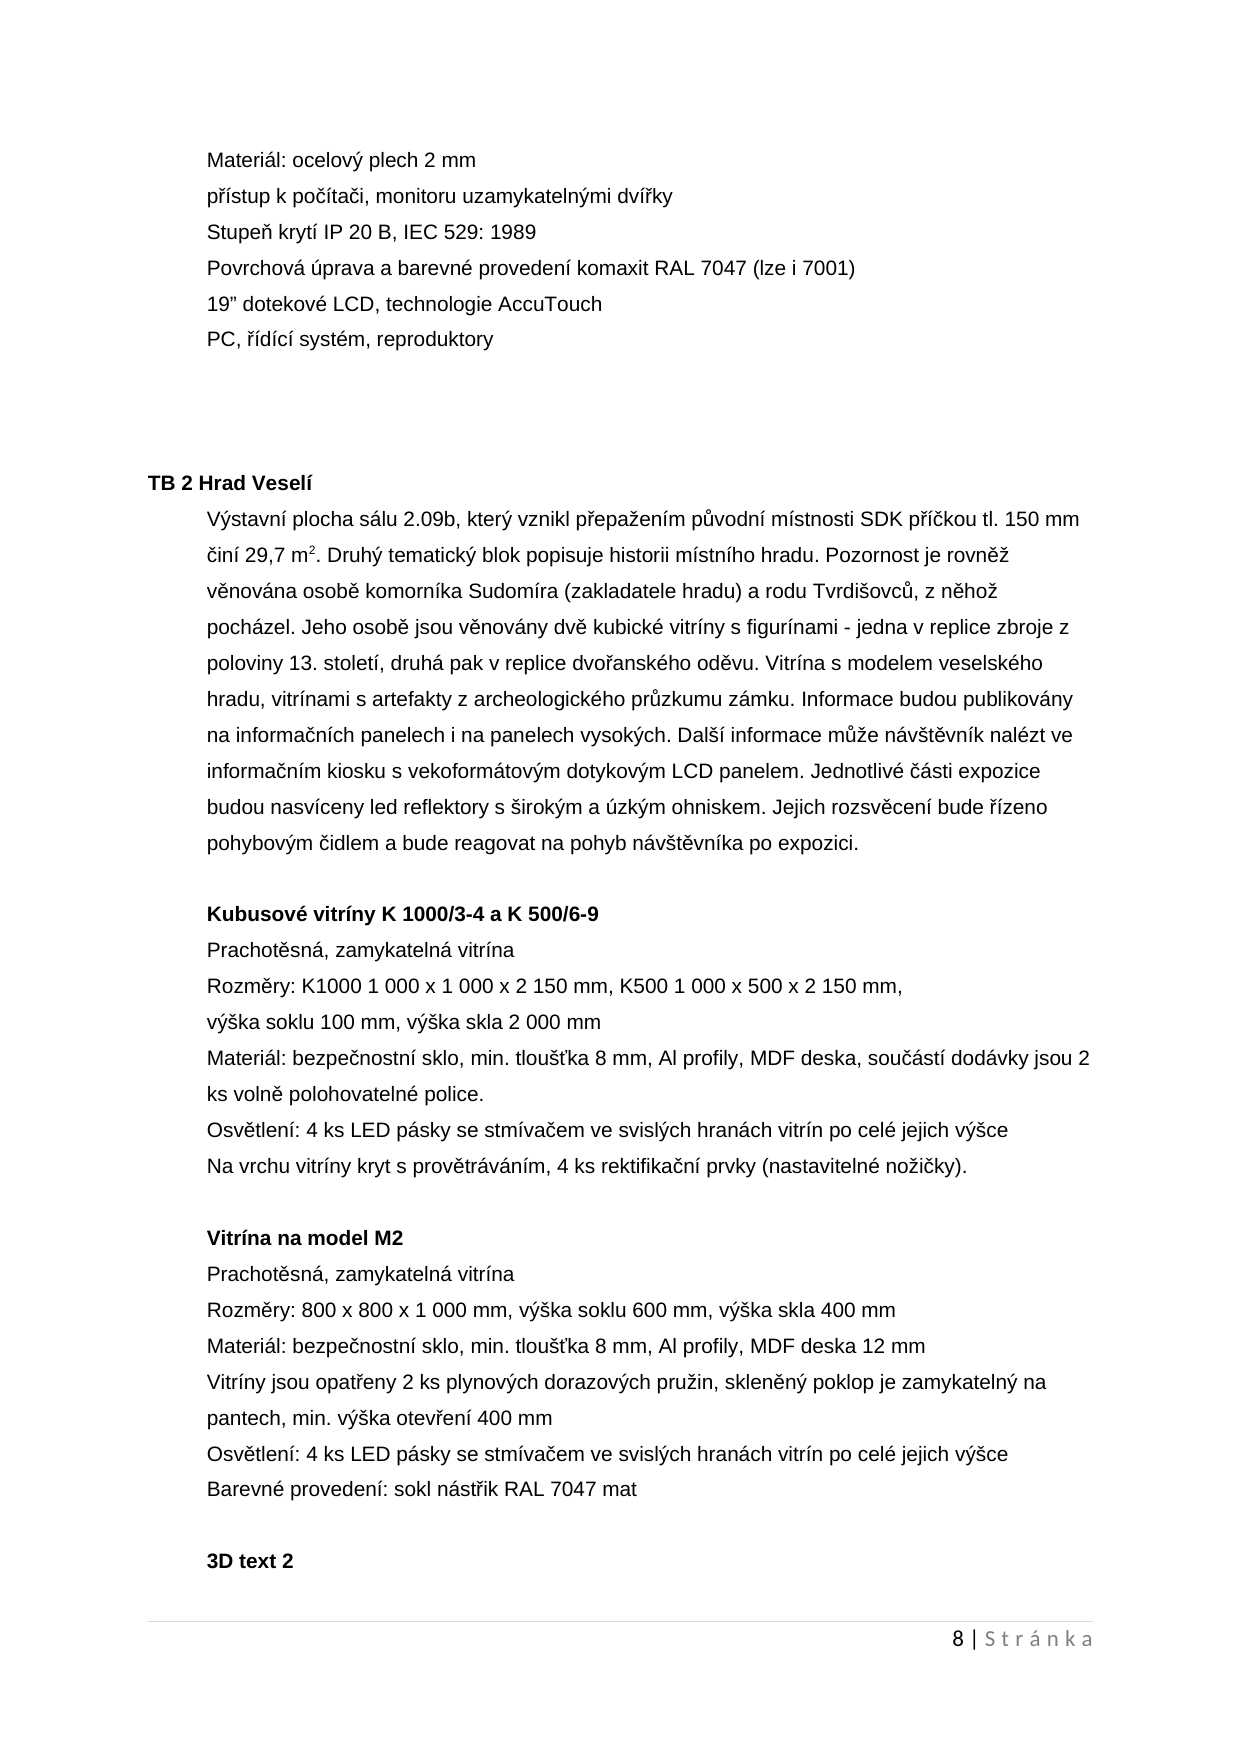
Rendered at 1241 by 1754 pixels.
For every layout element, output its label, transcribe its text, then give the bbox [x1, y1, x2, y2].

text Materiál: bezpečnostní sklo, min. tloušťka 8 mm, Al profily, MDF deska 12 mm [207, 1333, 1093, 1357]
text Prachotěsná, zamykatelná vitrína [207, 1262, 1093, 1286]
text Rozměry: K1000 1 000 x 1 000 x 2 150 mm, K500 1 000 x 500 x 2 150 mm, [207, 974, 1093, 998]
text Vitrína na model M2 [207, 1226, 1093, 1250]
text Materiál: bezpečnostní sklo, min. tloušťka 8 mm, Al profily, MDF deska, součástí dodávky jsou 2 ks volně polohovatelné police. [207, 1046, 1093, 1106]
text Osvětlení: 4 ks LED pásky se stmívačem ve svislých hranách vitrín po celé jejich výšce [207, 1118, 1093, 1142]
text TB 2 Hrad Veselí [148, 471, 1093, 495]
text Barevné provedení: sokl nástřik RAL 7047 mat [207, 1477, 1093, 1501]
text Kubusové vitríny K 1000/3-4 a K 500/6-9 [207, 902, 1093, 926]
text Rozměry: 800 x 800 x 1 000 mm, výška soklu 600 mm, výška skla 400 mm [207, 1298, 1093, 1322]
text přístup k počítači, monitoru uzamykatelnými dvířky [207, 183, 1093, 207]
text 3D text 2 [207, 1549, 1093, 1573]
text Na vrchu vitríny kryt s provětráváním, 4 ks rektifikační prvky (nastavitelné nožičky). [207, 1154, 1093, 1178]
text PC, řídící systém, reproduktory [207, 327, 1093, 351]
text Stupeň krytí IP 20 B, IEC 529: 1989 [207, 219, 1093, 243]
text 19” dotekové LCD, technologie AccuTouch [207, 291, 1093, 315]
text Vitríny jsou opatřeny 2 ks plynových dorazových pružin, skleněný poklop je zamykatelný na pantech, min. výška otevření 400 mm [207, 1369, 1093, 1429]
text Povrchová úprava a barevné provedení komaxit RAL 7047 (lze i 7001) [207, 255, 1093, 279]
text výška soklu 100 mm, výška skla 2 000 mm [207, 1010, 1093, 1034]
text Prachotěsná, zamykatelná vitrína [207, 938, 1093, 962]
text Materiál: ocelový plech 2 mm [207, 148, 1093, 172]
text Výstavní plocha sálu 2.09b, který vznikl přepažením původní místnosti SDK příčkou tl. 150 mm činí 29,7 m2. Druhý tematický blok popisuje historii místního hradu. Pozornost je rovněž věnována osobě komorníka Sudomíra (zakladatele hradu) a rodu Tvrdišovců, z něhož pocházel. Jeho osobě jsou věnovány dvě kubické vitríny s figurínami - jedna v replice zbroje z poloviny 13. století, druhá pak v replice dvořanského oděvu. Vitrína s modelem veselského hradu, vitrínami s artefakty z archeologického průzkumu zámku. Informace budou publikovány na informačních panelech i na panelech vysokých. Další informace může návštěvník nalézt ve informačním kiosku s vekoformátovým dotykovým LCD panelem. Jednotlivé části expozice budou nasvíceny led reflektory s širokým a úzkým ohniskem. Jejich rozsvěcení bude řízeno pohybovým čidlem a bude reagovat na pohyb návštěvníka po expozici. [207, 507, 1093, 854]
text Osvětlení: 4 ks LED pásky se stmívačem ve svislých hranách vitrín po celé jejich výšce [207, 1441, 1093, 1465]
